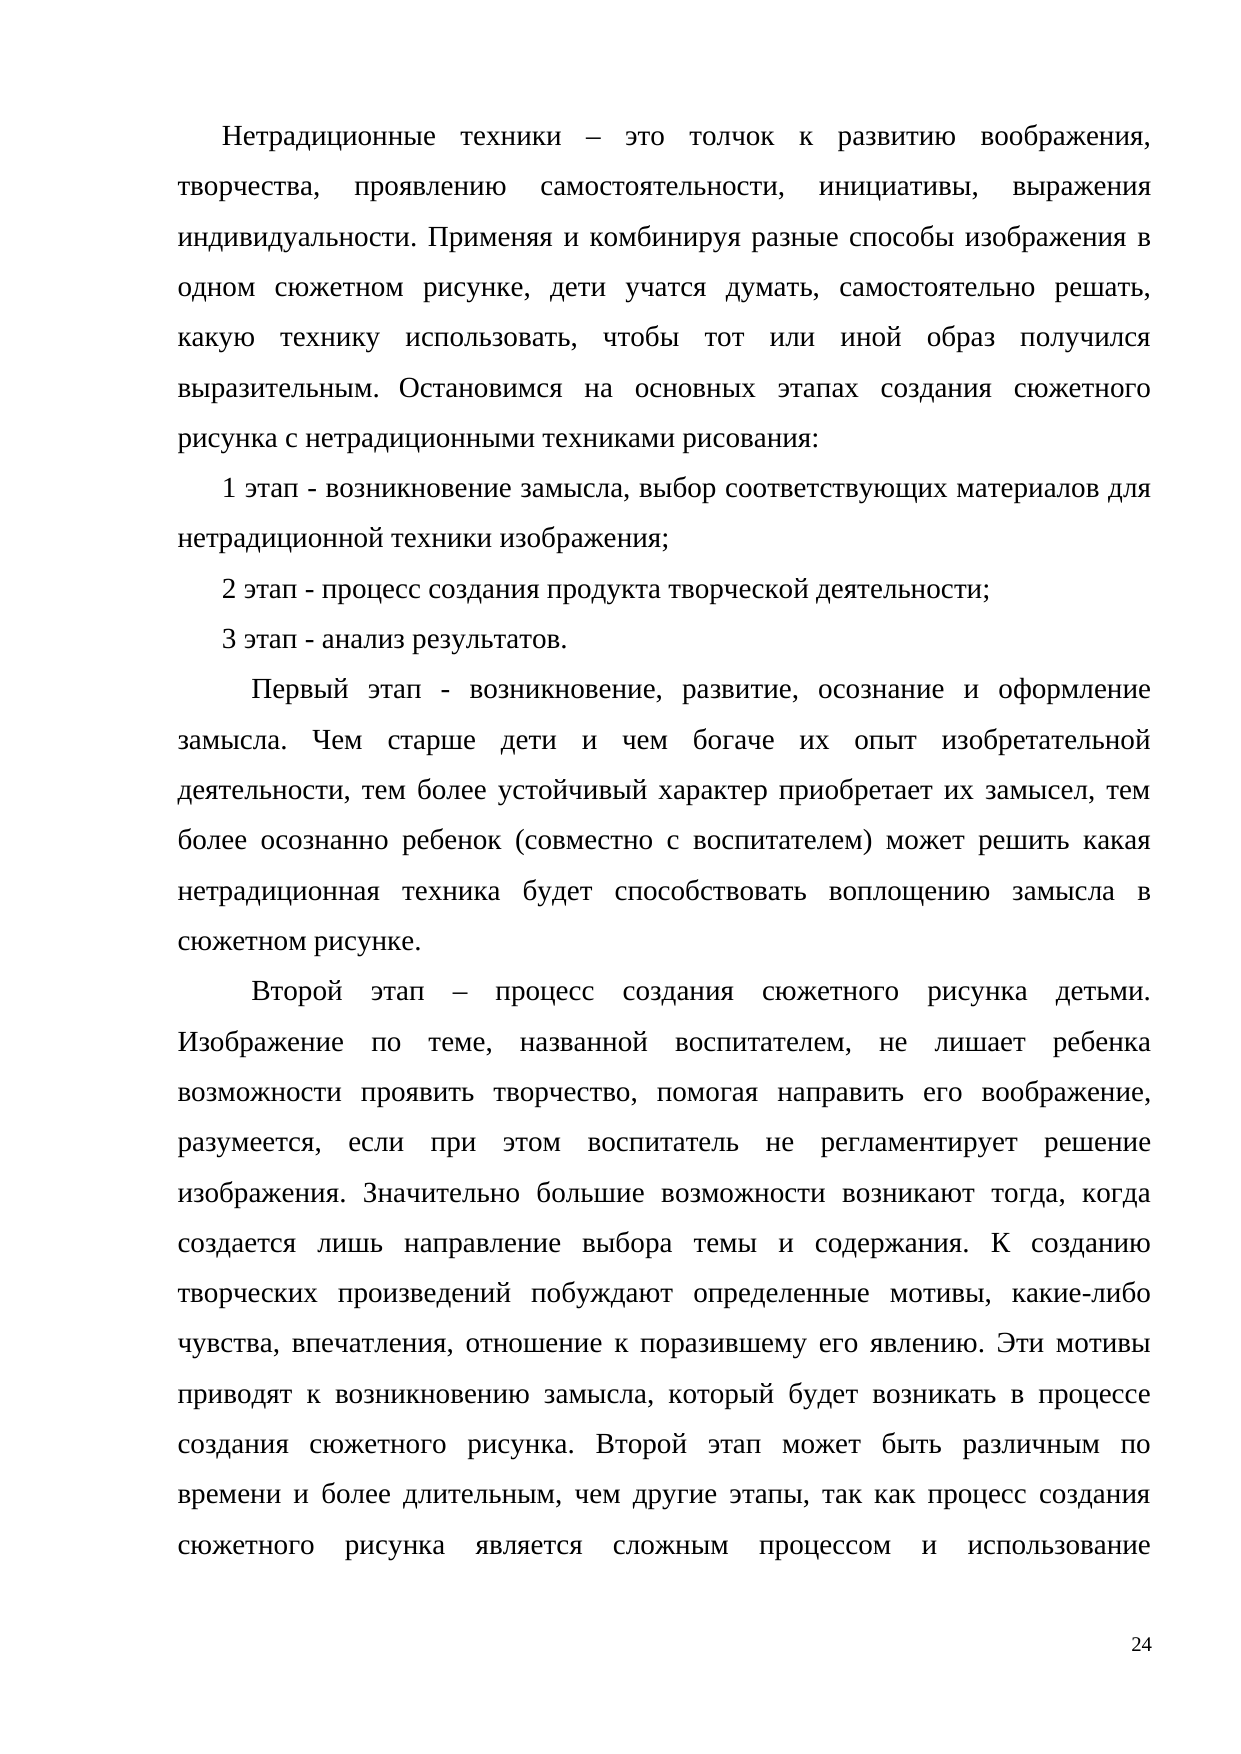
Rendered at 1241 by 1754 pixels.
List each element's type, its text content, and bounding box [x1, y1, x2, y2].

text 3 этап - анализ результатов. [177, 621, 1152, 655]
text 2 этап - процесс создания продукта творческой деятельности; [177, 571, 1152, 604]
text 1 этап - возникновение замысла, выбор соответствующих материалов для нетрадиционной техники изображения; [177, 470, 1152, 554]
text Первый этап - возникновение, развитие, осознание и оформление замысла. Чем старше дети и чем богаче их опыт изобретательной деятельности, тем более устойчивый характер приобретает их замысел, тем более осознанно ребенок (совместно с воспитателем) может решить какая нетрадиционная техника будет способствовать воплощению замысла в сюжетном рисунке. [177, 672, 1152, 957]
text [177, 973, 1152, 1560]
text Нетрадиционные техники – это толчок к развитию воображения, творчества, проявлению самостоятельности, инициативы, выражения индивидуальности. Применяя и комбинируя разные способы изображения в одном сюжетном рисунке, дети учатся думать, самостоятельно решать, какую технику использовать, чтобы тот или иной образ получился выразительным. Остановимся на основных этапах создания сюжетного рисунка с нетрадиционными техниками рисования: [177, 118, 1152, 453]
